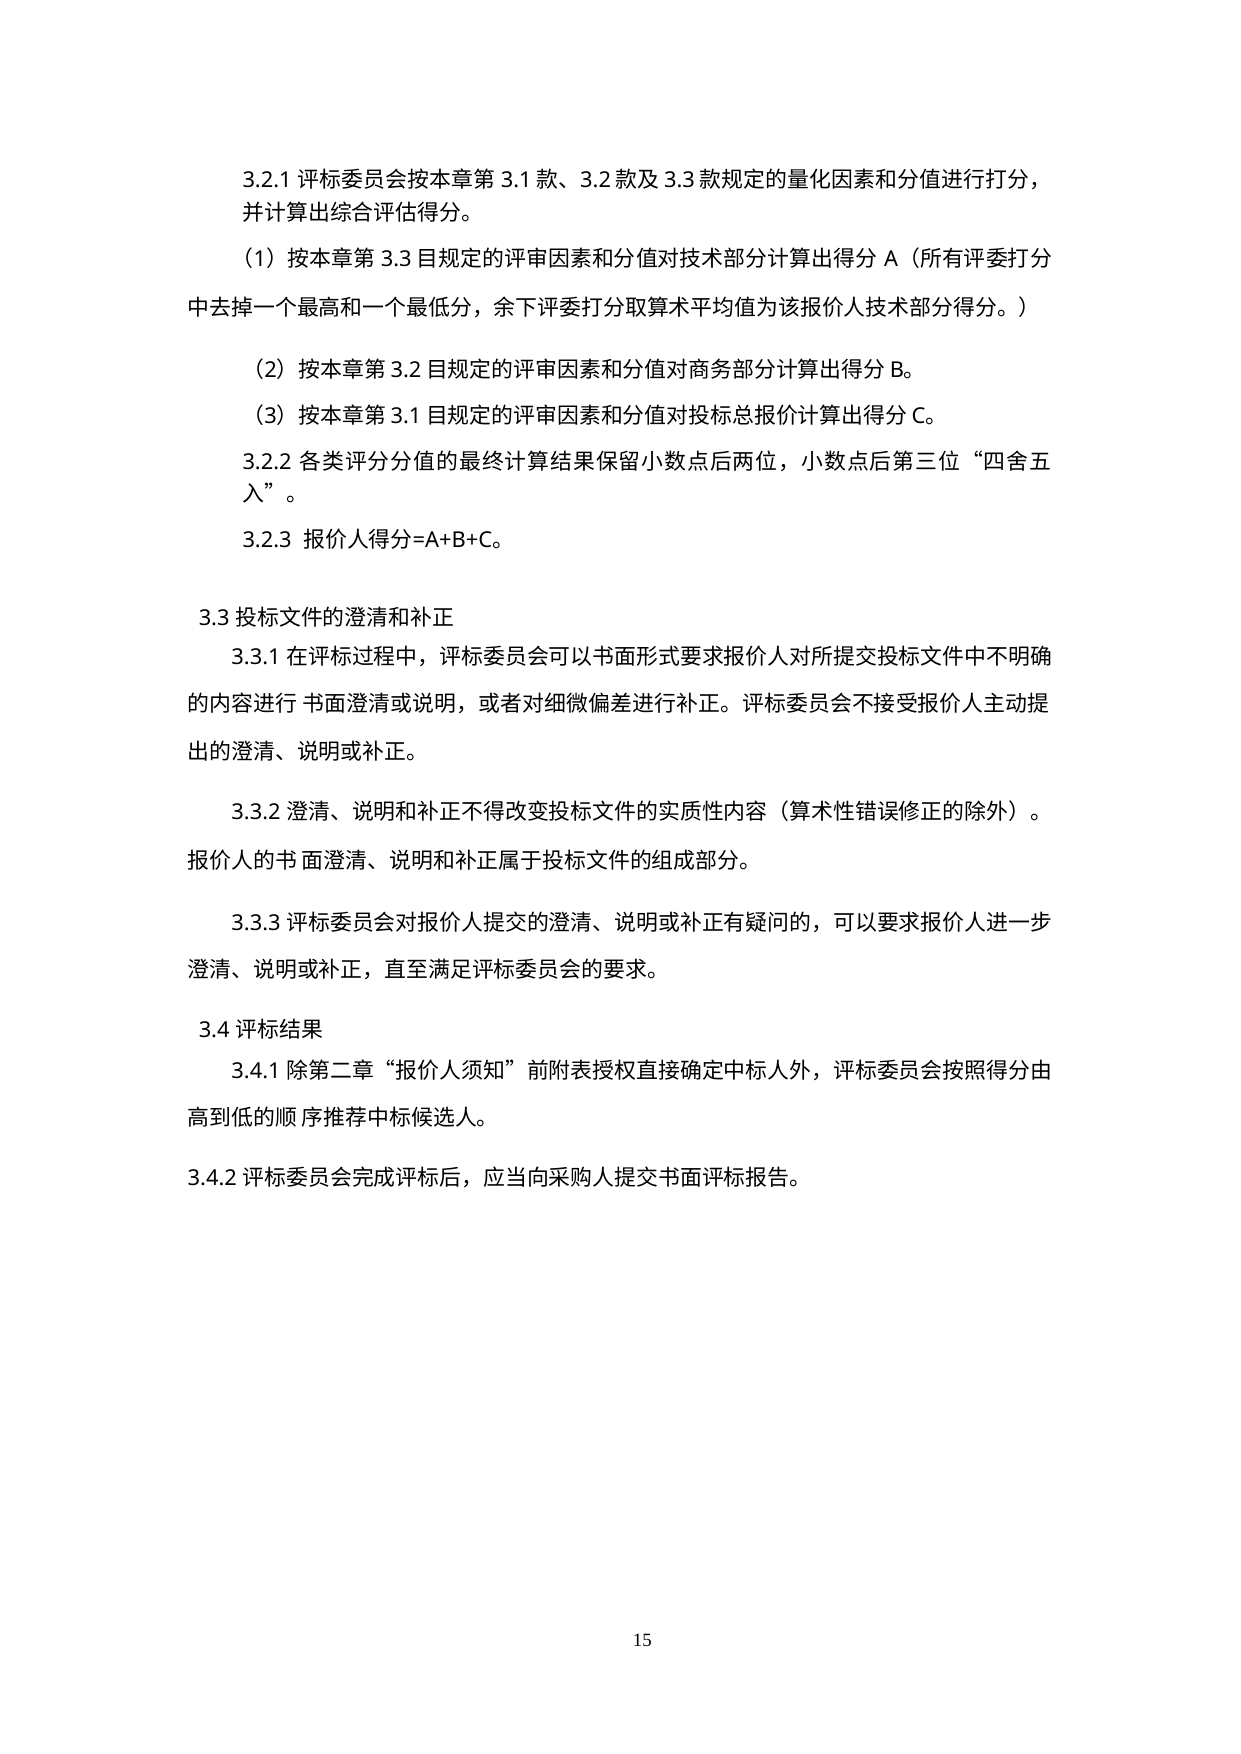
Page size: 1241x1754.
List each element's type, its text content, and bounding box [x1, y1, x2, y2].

text （2）按本章第3.2目规定的评审因素和分值对商务部分计算出得分B。 [242, 351, 1053, 384]
text 3.4.1 除第二章“报价人须知”前附表授权直接确定中标人外，评标委员会按照得分由高到低的顺 序推荐中标候选人。 [187, 1052, 1053, 1132]
text 3.2.1 评标委员会按本章第3.1款、3.2款及3.3款规定的量化因素和分值进行打分，并计算出综合评估得分。 [242, 162, 1053, 227]
text 3.3.2 澄清、说明和补正不得改变投标文件的实质性内容（算术性错误修正的除外）。报价人的书 面澄清、说明和补正属于投标文件的组成部分。 [187, 793, 1053, 875]
text 3.3 投标文件的澄清和补正 [198, 599, 1053, 632]
text 3.3.3 评标委员会对报价人提交的澄清、说明或补正有疑问的，可以要求报价人进一步澄清、说明或补正，直至满足评标委员会的要求。 [187, 904, 1053, 984]
text （1）按本章第3.3目规定的评审因素和分值对技术部分计算出得分A（所有评委打分中去掉一个最高和一个最低分，余下评委打分取算术平均值为该报价人技术部分得分。） [187, 241, 1053, 322]
text （3）按本章第3.1目规定的评审因素和分值对投标总报价计算出得分C。 [242, 397, 1053, 430]
text 3.4 评标结果 [198, 1012, 1053, 1044]
text 3.4.2 评标委员会完成评标后，应当向采购人提交书面评标报告。 [187, 1160, 1053, 1192]
text 3.2.3 报价人得分=A+B+C。 [242, 522, 1053, 554]
text 3.2.2 各类评分分值的最终计算结果保留小数点后两位，小数点后第三位“四舍五入”。 [242, 443, 1053, 508]
text 3.3.1 在评标过程中，评标委员会可以书面形式要求报价人对所提交投标文件中不明确的内容进行 书面澄清或说明，或者对细微偏差进行补正。评标委员会不接受报价人主动提出的澄清、说明或补正。 [187, 638, 1053, 766]
